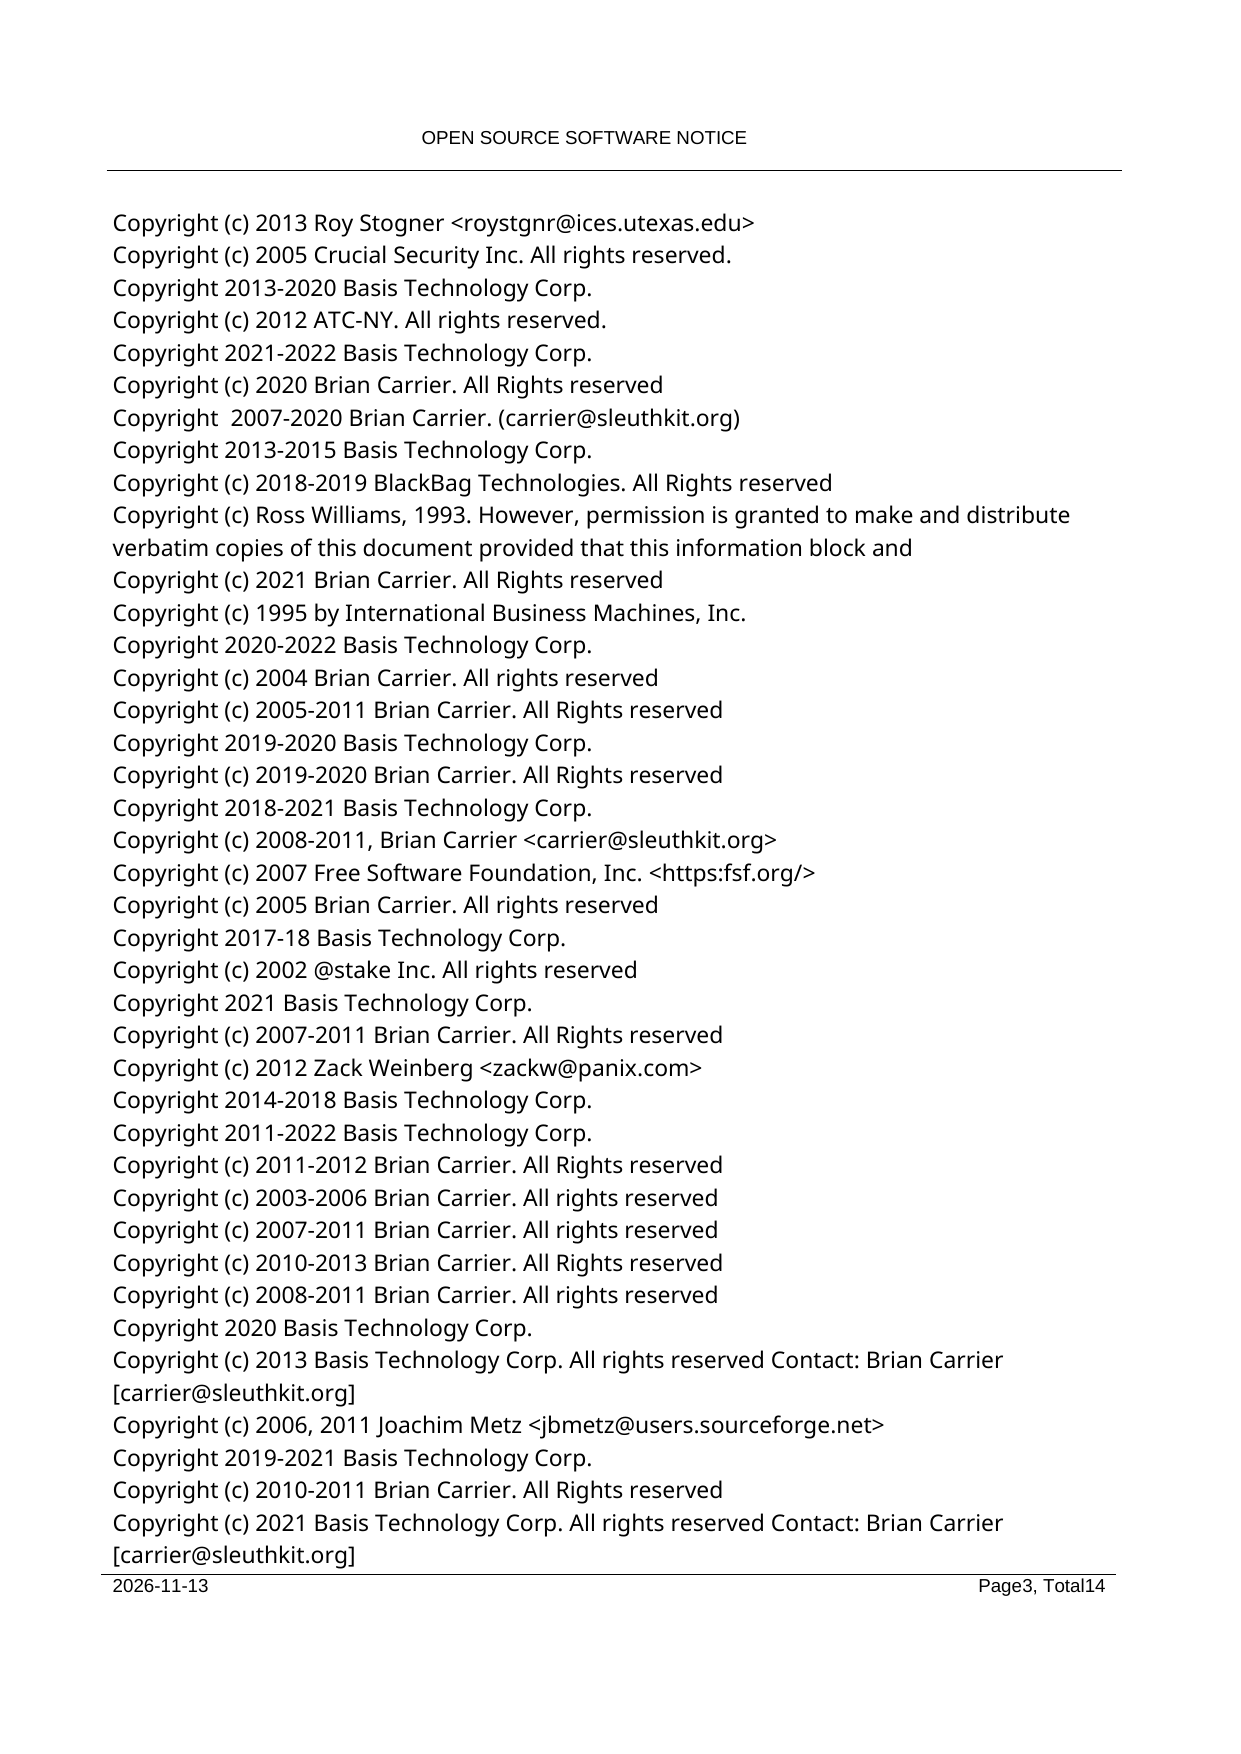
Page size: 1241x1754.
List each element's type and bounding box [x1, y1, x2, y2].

text [112, 206, 1128, 1571]
